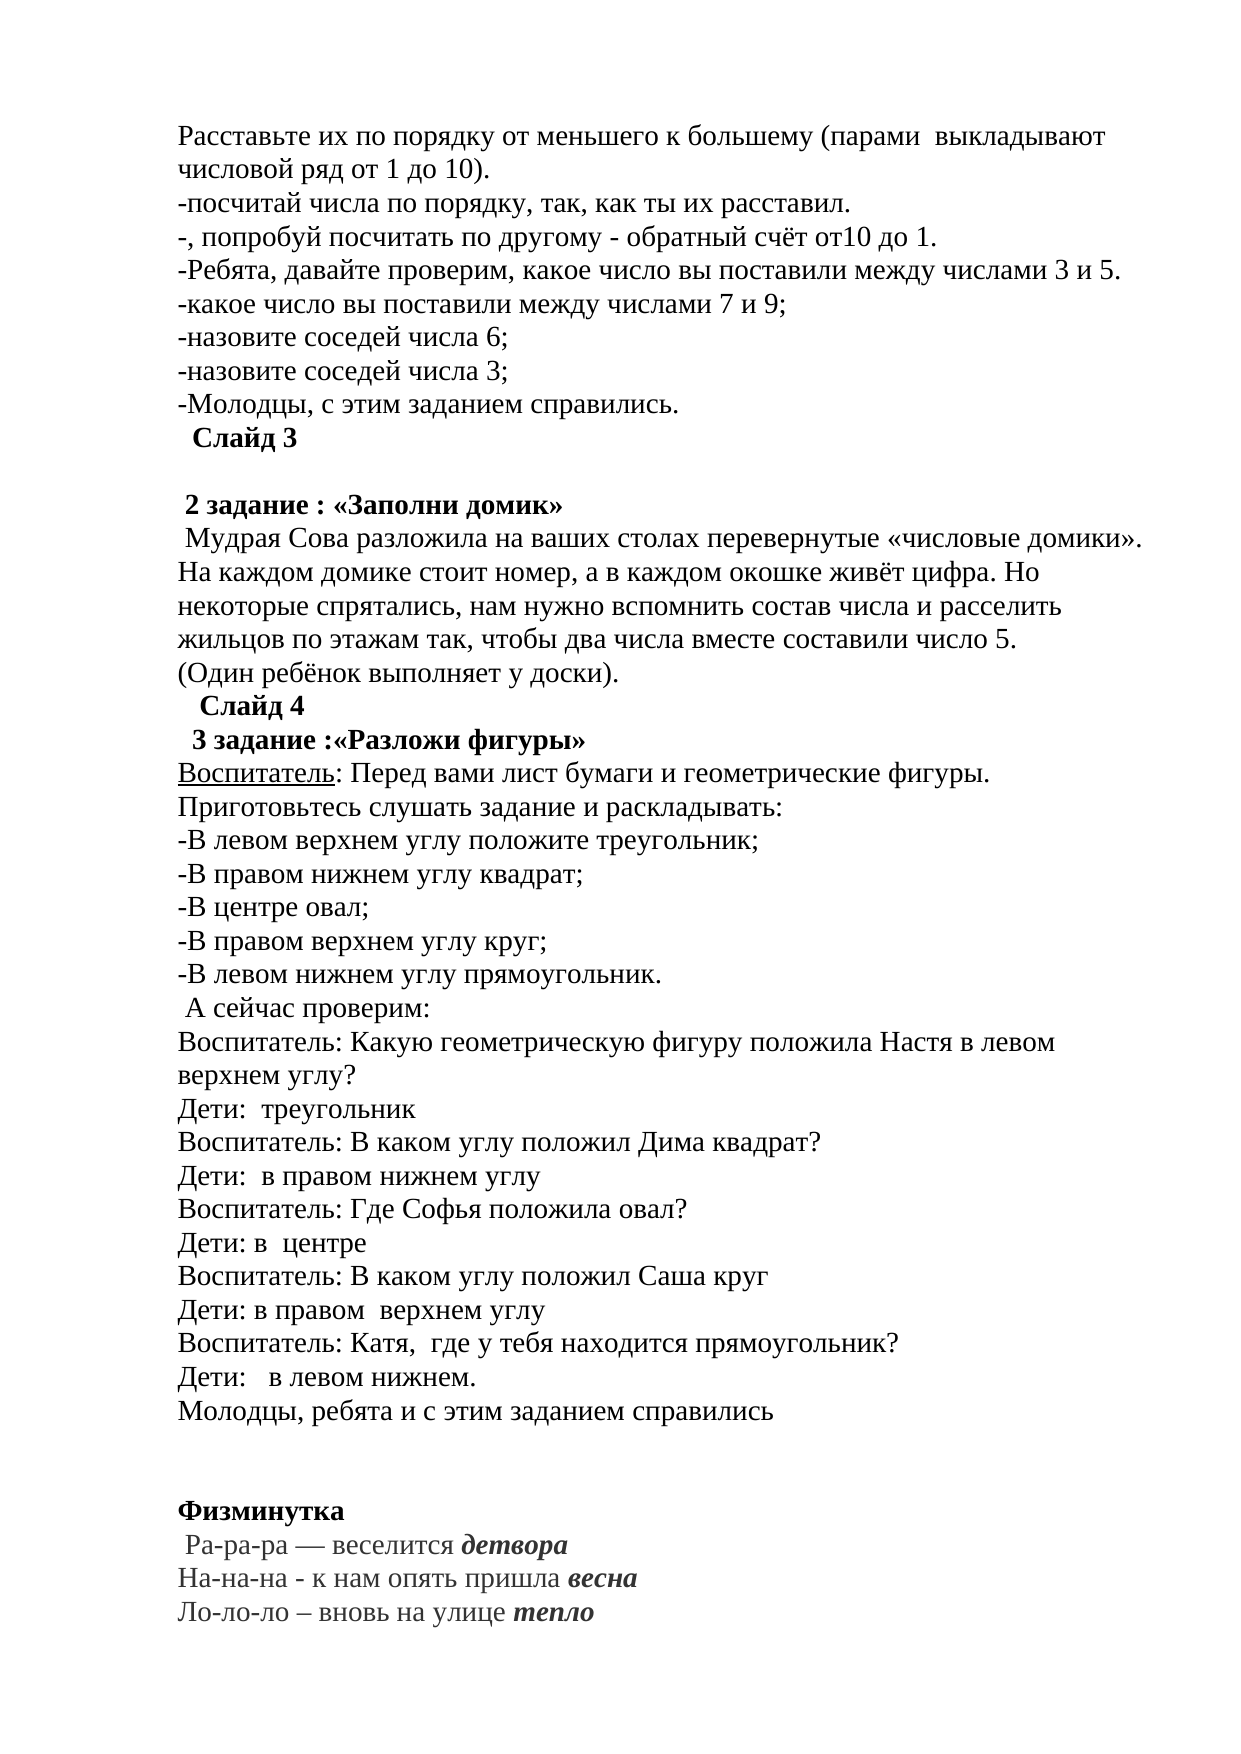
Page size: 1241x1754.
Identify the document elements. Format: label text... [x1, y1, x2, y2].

text -В центре овал; [177, 889, 1152, 923]
text Физминутка [177, 1493, 1152, 1527]
text На-на-на - к нам опять пришла весна [177, 1560, 1152, 1594]
text Воспитатель: Где Софья положила овал? [177, 1191, 1152, 1225]
text -назовите соседей числа 3; [177, 353, 1152, 386]
text -назовите соседей числа 6; [177, 319, 1152, 353]
text -, попробуй посчитать по другому - обратный счёт от10 до 1. [177, 219, 1152, 252]
text Молодцы, ребята и с этим заданием справились [177, 1393, 1152, 1426]
text -В правом нижнем углу квадрат; [177, 856, 1152, 889]
text Дети: в левом нижнем. [177, 1359, 1152, 1393]
text (Один ребёнок выполняет у доски). [177, 655, 1152, 688]
text Слайд 3 [177, 420, 1152, 453]
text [177, 118, 1152, 185]
text Мудрая Сова разложила на ваших столах перевернутые «числовые домики». На каждом домике стоит номер, а в каждом окошке живёт цифра. Но некоторые спрятались, нам нужно вспомнить состав числа и расселить жильцов по этажам так, чтобы два числа вместе составили число 5. [177, 521, 1152, 655]
text -посчитай числа по порядку, так, как ты их расставил. [177, 185, 1152, 219]
text 3 задание :«Разложи фигуры» [177, 722, 1152, 755]
text Воспитатель: Какую геометрическую фигуру положила Настя в левом [177, 1024, 1152, 1057]
text Воспитатель: В каком углу положил Дима квадрат? [177, 1124, 1152, 1158]
text Воспитатель: Катя, где у тебя находится прямоугольник? [177, 1326, 1152, 1359]
text Ло-ло-ло – вновь на улице тепло [177, 1594, 1152, 1627]
text Ра-ра-ра — веселится детвора [177, 1527, 1152, 1560]
text Воспитатель: Перед вами лист бумаги и геометрические фигуры. [177, 755, 1152, 789]
text -В левом верхнем углу положите треугольник; [177, 822, 1152, 856]
text А сейчас проверим: [177, 990, 1152, 1024]
text -Ребята, давайте проверим, какое число вы поставили между числами 3 и 5. [177, 252, 1152, 286]
text Слайд 4 [177, 688, 1152, 722]
text Дети: в правом нижнем углу [177, 1158, 1152, 1191]
text -В правом верхнем углу круг; [177, 923, 1152, 957]
text Приготовьтесь слушать задание и раскладывать: [177, 789, 1152, 822]
text Дети: в правом верхнем углу [177, 1292, 1152, 1326]
text 2 задание : «Заполни домик» [177, 487, 1152, 521]
text -какое число вы поставили между числами 7 и 9; [177, 286, 1152, 319]
text -В левом нижнем углу прямоугольник. [177, 957, 1152, 990]
text Дети: в центре [177, 1225, 1152, 1258]
text -Молодцы, с этим заданием справились. [177, 386, 1152, 420]
text верхнем углу? [177, 1057, 1152, 1091]
text Воспитатель: В каком углу положил Саша круг [177, 1258, 1152, 1292]
text Дети: треугольник [177, 1091, 1152, 1124]
